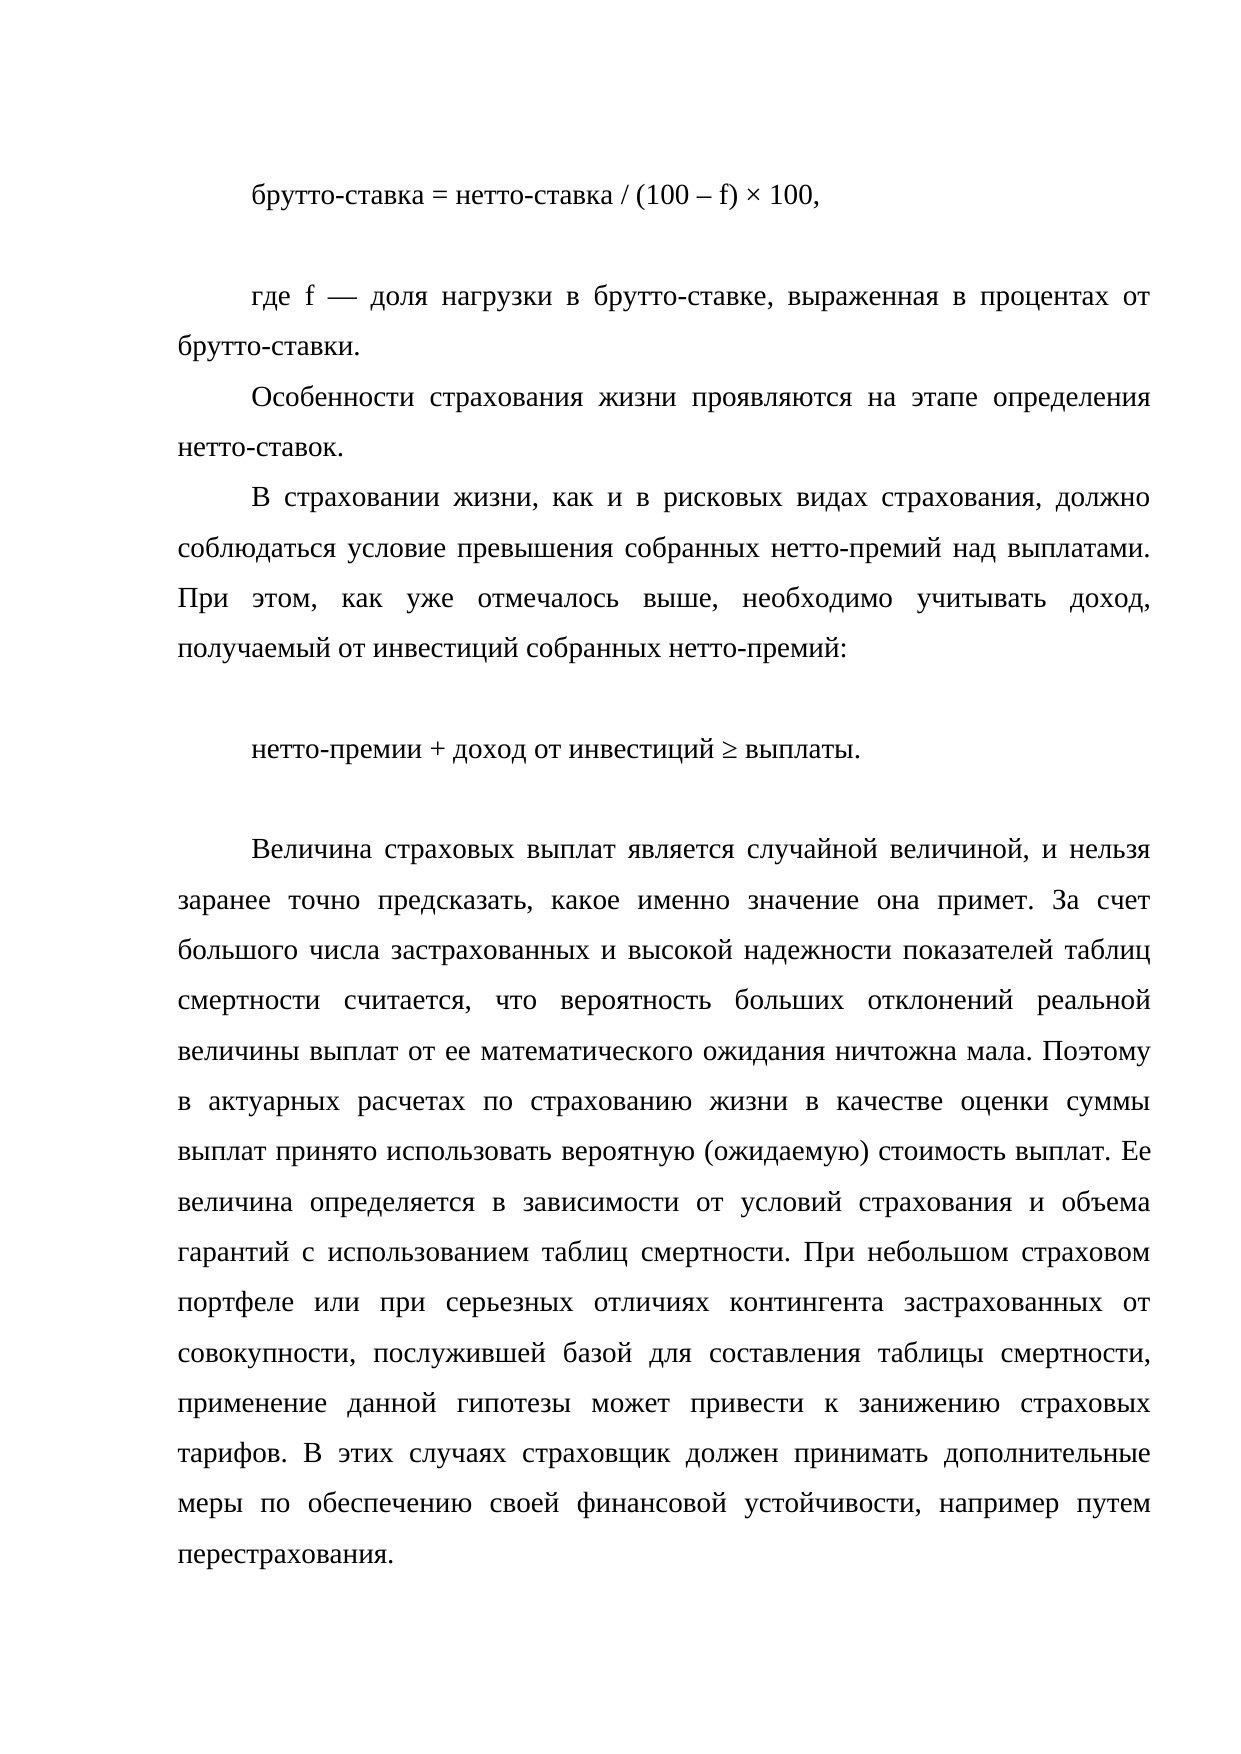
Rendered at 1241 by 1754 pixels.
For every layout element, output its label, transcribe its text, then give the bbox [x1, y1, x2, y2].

text брутто-ставка = нетто-ставка / (100 – f) × 100, [177, 177, 1152, 211]
text нетто-премии + доход от инвестиций ≥ выплаты. [177, 731, 1152, 764]
text Величина страховых выплат является случайной величиной, и нельзя заранее точно предсказать, какое именно значение она примет. За счет большого числа застрахованных и высокой надежности показателей таблиц смертности считается, что вероятность больших отклонений реальной величины выплат от ее математического ожидания ничтожна мала. Поэтому в актуарных расчетах по страхованию жизни в качестве оценки суммы выплат принято использовать вероятную (ожидаемую) стоимость выплат. Ее величина определяется в зависимости от условий страхования и объема гарантий с использованием таблиц смертности. При небольшом страховом портфеле или при серьезных отличиях контингента застрахованных от совокупности, послужившей базой для составления таблицы смертности, применение данной гипотезы может привести к занижению страховых тарифов. В этих случаях страховщик должен принимать дополнительные меры по обеспечению своей финансовой устойчивости, например путем перестрахования. [177, 832, 1152, 1569]
text Особенности страхования жизни проявляются на этапе определения нетто-ставок. [177, 379, 1152, 463]
text В страховании жизни, как и в рисковых видах страхования, должно соблюдаться условие превышения собранных нетто-премий над выплатами. При этом, как уже отмечалось выше, необходимо учитывать доход, получаемый от инвестиций собранных нетто-премий: [177, 479, 1152, 664]
text где f — доля нагрузки в брутто-ставке, выраженная в процентах от брутто-ставки. [177, 278, 1152, 362]
